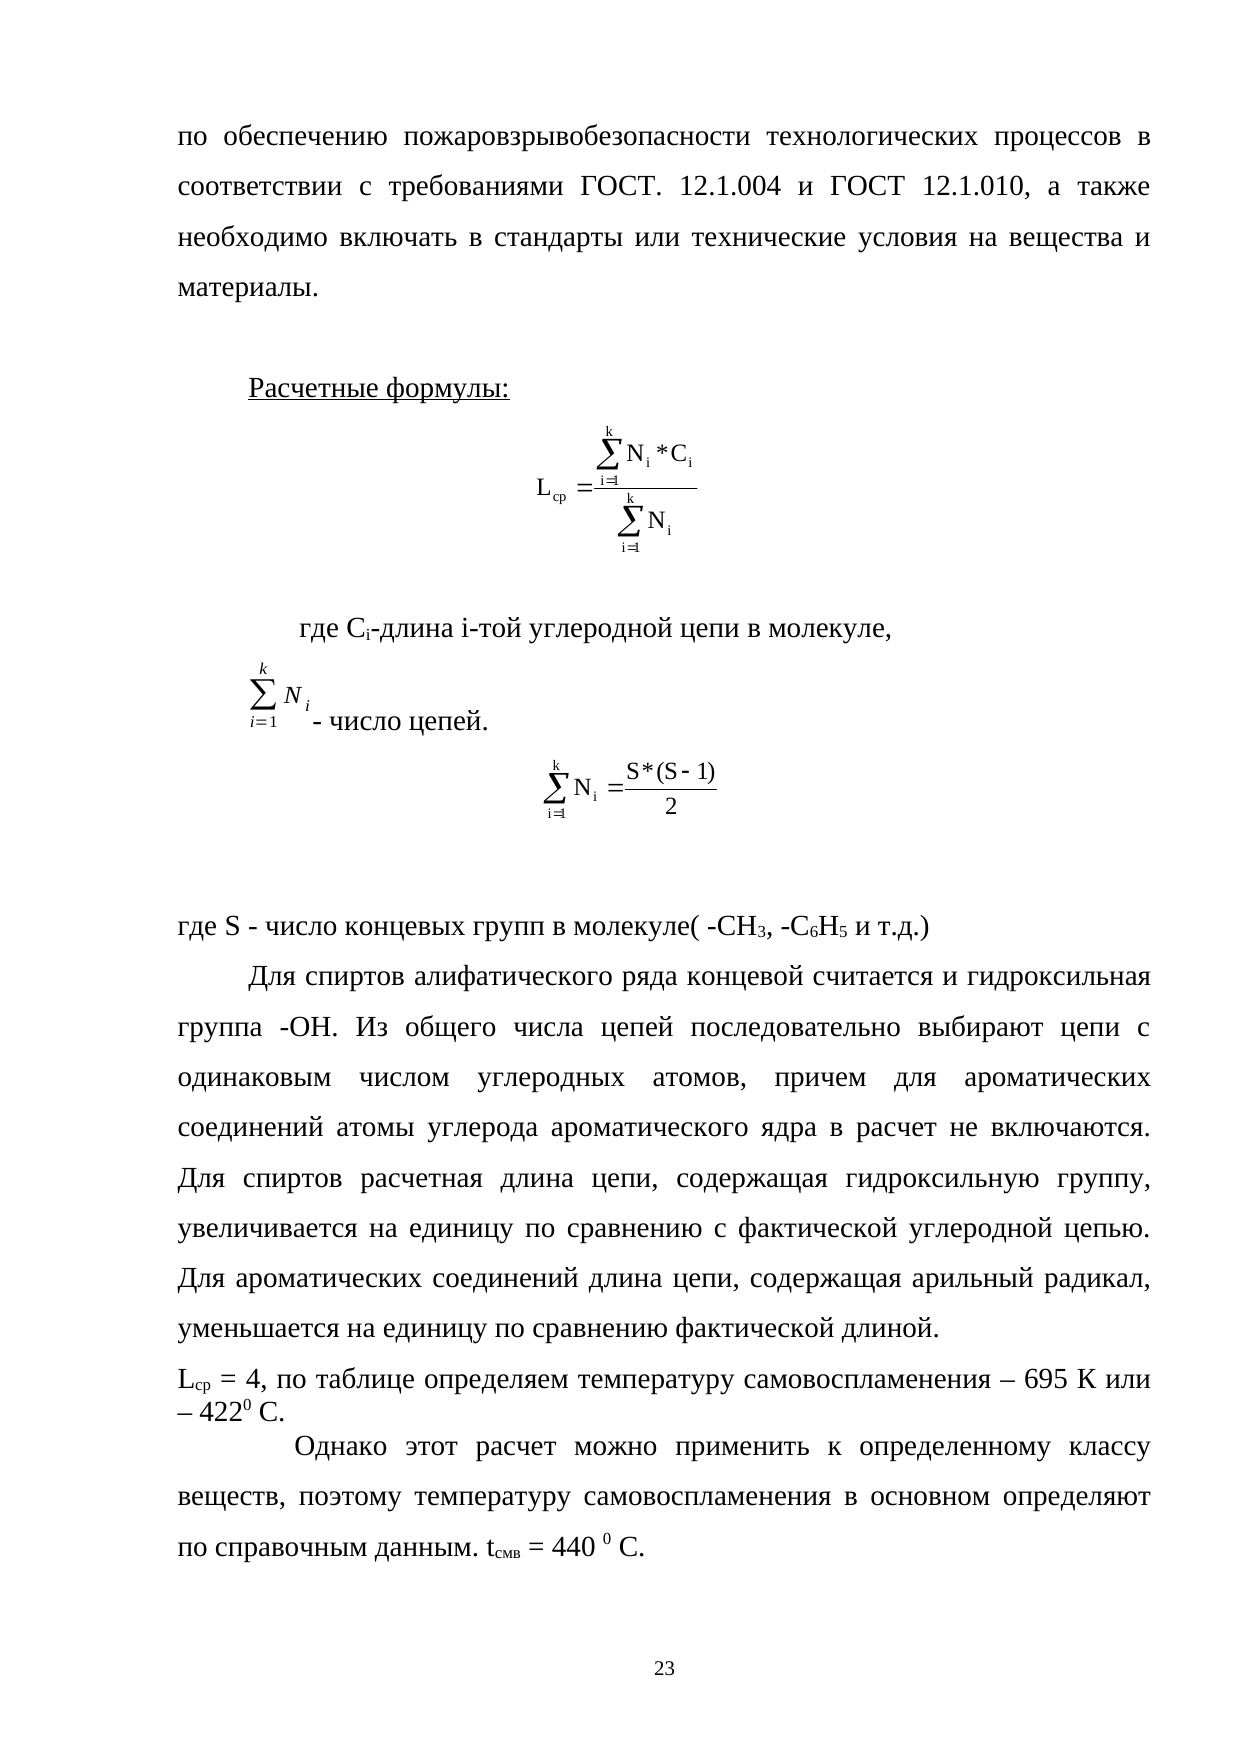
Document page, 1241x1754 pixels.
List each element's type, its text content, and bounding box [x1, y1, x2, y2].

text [177, 118, 1152, 303]
text где S - число концевых групп в молекуле( -СН3, -С6Н5 и т.д.) [177, 908, 1152, 942]
text Lср = 4, по таблице определяем температуру самовоспламенения – 695 К или – 4220 С. [177, 1361, 1152, 1428]
text где Ci-длина i-той углеродной цепи в молекуле, [177, 610, 1152, 644]
text Для спиртов алифатического ряда концевой считается и гидроксильная группа -ОН. Из общего числа цепей последовательно выбирают цепи с одинаковым числом углеродных атомов, причем для ароматических соединений атомы углерода ароматического ядра в расчет не включаются. Для спиртов расчетная длина цепи, содержащая гидроксильную группу, увеличивается на единицу по сравнению с фактической углеродной цепью. Для ароматических соединений длина цепи, содержащая арильный радикал, уменьшается на единицу по сравнению фактической длиной. [177, 958, 1152, 1344]
text Расчетные формулы: [177, 370, 1152, 403]
text Однако этот расчет можно применить к определенному классу веществ, поэтому температуру самовоспламенения в основном определяют по справочным данным. tсмв = 440 0 С. [177, 1428, 1152, 1562]
text - число цепей. [177, 661, 1152, 737]
